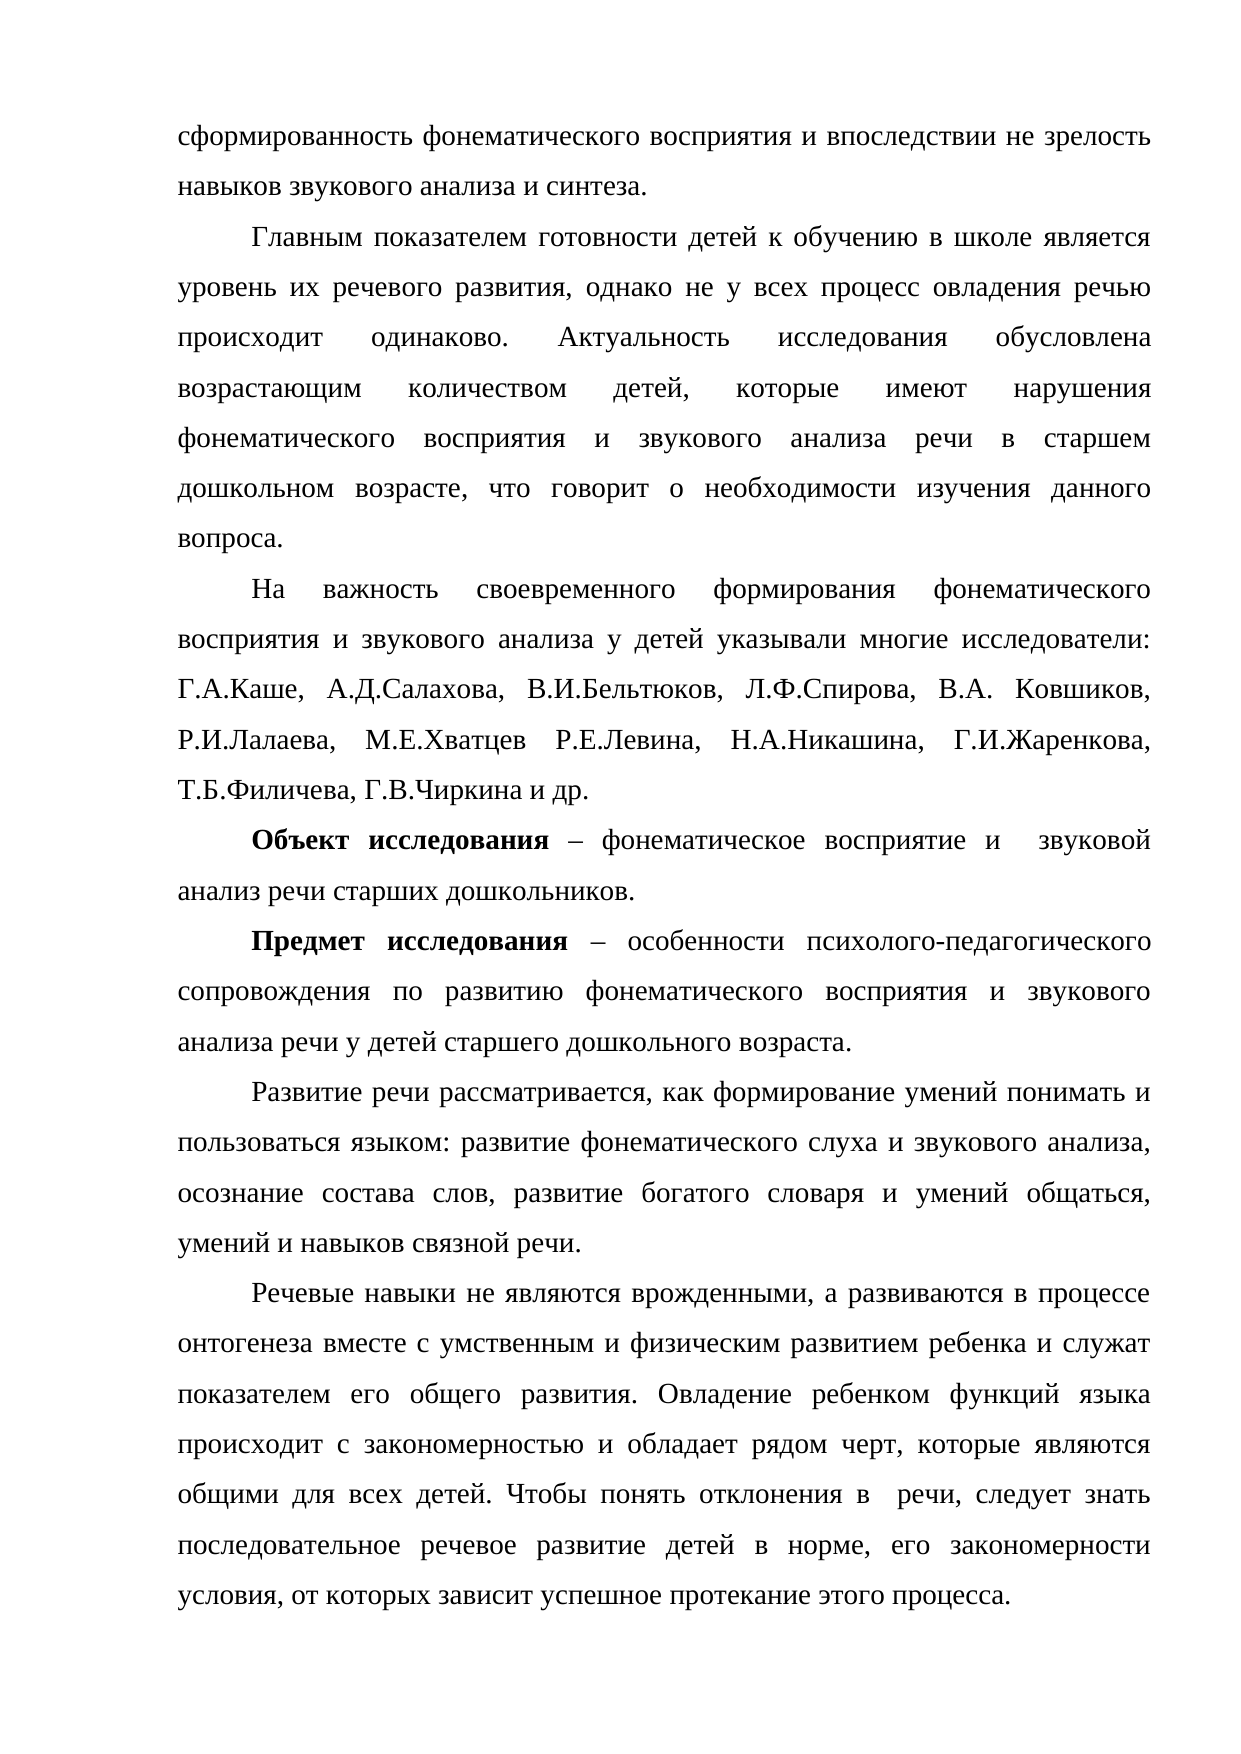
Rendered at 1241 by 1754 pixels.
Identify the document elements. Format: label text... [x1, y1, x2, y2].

text Предмет исследования – особенности психолого-педагогического сопровождения по развитию фонематического восприятия и звукового анализа речи у детей старшего дошкольного возраста. [177, 923, 1152, 1057]
text Объект исследования – фонематическое восприятие и звуковой анализ речи старших дошкольников. [177, 822, 1152, 906]
text На важность своевременного формирования фонематического восприятия и звукового анализа у детей указывали многие исследователи: Г.А.Каше, А.Д.Салахова, В.И.Бельтюков, Л.Ф.Спирова, В.А. Ковшиков, Р.И.Лалаева, М.Е.Хватцев Р.Е.Левина, Н.А.Никашина, Г.И.Жаренкова, Т.Б.Филичева, Г.В.Чиркина и др. [177, 571, 1152, 806]
text Развитие речи рассматривается, как формирование умений понимать и пользоваться языком: развитие фонематического слуха и звукового анализа, осознание состава слов, развитие богатого словаря и умений общаться, умений и навыков связной речи. [177, 1074, 1152, 1258]
text Речевые навыки не являются врожденными, а развиваются в процессе онтогенеза вместе с умственным и физическим развитием ребенка и служат показателем его общего развития. Овладение ребенком функций языка происходит с закономерностью и обладает рядом черт, которые являются общими для всех детей. Чтобы понять отклонения в речи, следует знать последовательное речевое развитие детей в норме, его закономерности условия, от которых зависит успешное протекание этого процесса. [177, 1275, 1152, 1611]
text Главным показателем готовности детей к обучению в школе является уровень их речевого развития, однако не у всех процесс овладения речью происходит одинаково. Актуальность исследования обусловлена возрастающим количеством детей, которые имеют нарушения фонематического восприятия и звукового анализа речи в старшем дошкольном возрасте, что говорит о необходимости изучения данного вопроса. [177, 219, 1152, 554]
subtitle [177, 118, 1152, 202]
